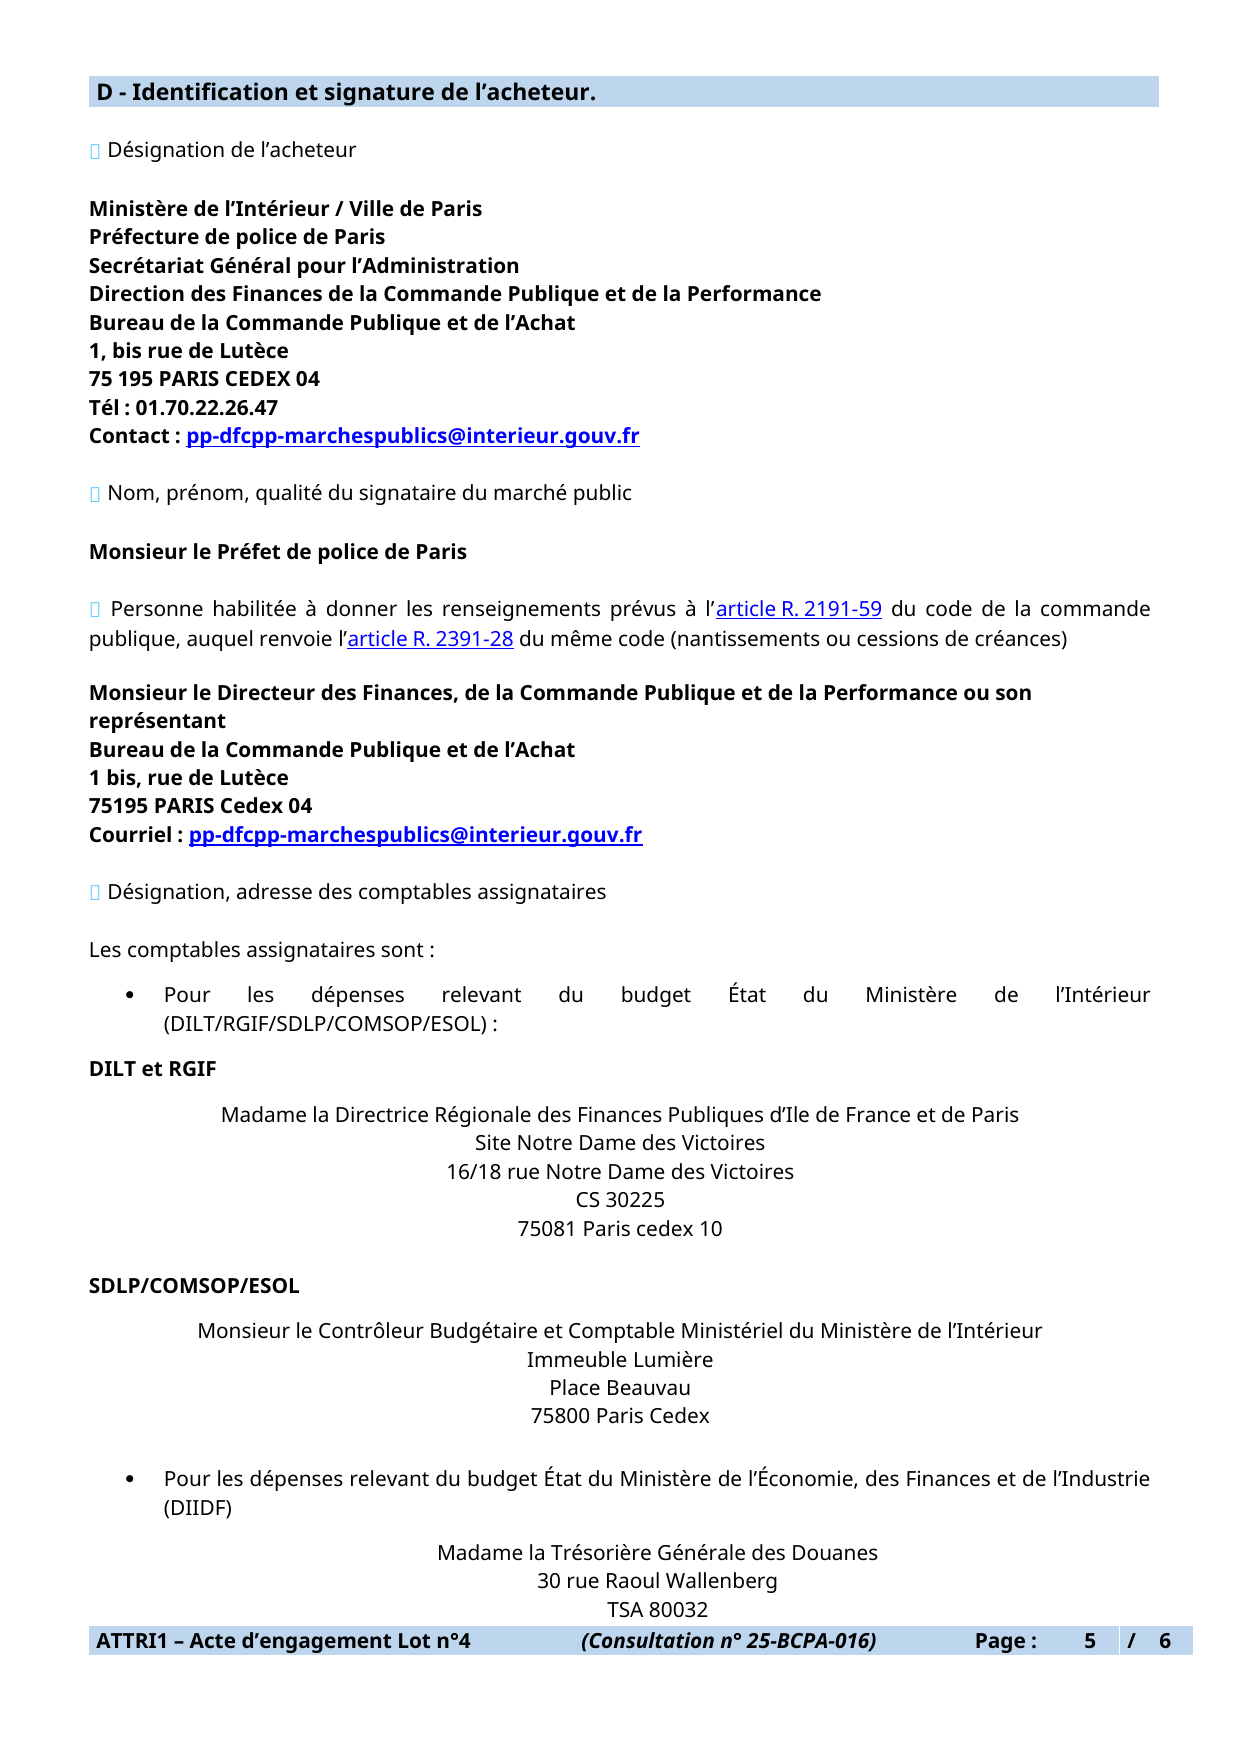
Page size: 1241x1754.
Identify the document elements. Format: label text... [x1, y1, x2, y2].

text Immeuble Lumière [89, 1345, 1152, 1373]
text Madame la Directrice Régionale des Finances Publiques d’Ile de France et de Paris [89, 1100, 1152, 1128]
text 1, bis rue de Lutèce [89, 336, 1152, 364]
text 30 rue Raoul Wallenberg [164, 1567, 1152, 1595]
text 75195 PARIS Cedex 04 [89, 792, 1152, 820]
text  Désignation, adresse des comptables assignataires [89, 877, 1152, 907]
text Contact : pp-dfcpp-marchespublics@interieur.gouv.fr [89, 421, 1152, 450]
text Les comptables assignataires sont : [89, 935, 1152, 963]
table_header D - Identification et signature de l’acheteur. [89, 76, 1159, 107]
text CS 30225 [89, 1185, 1152, 1214]
text DILT et RGIF [89, 1054, 1152, 1083]
list Pour les dépenses relevant du budget État du Ministère de l’Économie, des Finances et de l’Industrie (DIIDF) [126, 1464, 1152, 1521]
text Monsieur le Contrôleur Budgétaire et Comptable Ministériel du Ministère de l’Intérieur [89, 1316, 1152, 1345]
list Pour les dépenses relevant du budget État du Ministère de l’Intérieur (DILT/RGIF/SDLP/COMSOP/ESOL) : [126, 981, 1152, 1037]
text 75081 Paris cedex 10 [89, 1214, 1152, 1242]
text TSA 80032 [164, 1595, 1152, 1623]
text Site Notre Dame des Victoires [89, 1128, 1152, 1157]
text Préfecture de police de Paris [89, 222, 1152, 251]
text Secrétariat Général pour l’Administration [89, 251, 1152, 279]
text Place Beauvau [89, 1373, 1152, 1402]
text Bureau de la Commande Publique et de l’Achat [89, 735, 1152, 763]
text 75800 Paris Cedex [89, 1402, 1152, 1430]
text Direction des Finances de la Commande Publique et de la Performance [89, 279, 1152, 308]
subtitle  Désignation de l’acheteur [89, 135, 1152, 166]
text  Personne habilitée à donner les renseignements prévus à l’article R. 2191-59 du code de la commande publique, auquel renvoie l’article R. 2391-28 du même code (nantissements ou cessions de créances) [89, 594, 1152, 652]
text Monsieur le Directeur des Finances, de la Commande Publique et de la Performance ou son représentant [89, 678, 1152, 735]
text  Nom, prénom, qualité du signataire du marché public [89, 478, 1152, 508]
text 1 bis, rue de Lutèce [89, 763, 1152, 792]
text 75 195 PARIS CEDEX 04 [89, 364, 1152, 393]
text Madame la Trésorière Générale des Douanes [164, 1538, 1152, 1567]
text SDLP/COMSOP/ESOL [89, 1271, 1152, 1299]
text Ministère de l’Intérieur / Ville de Paris [89, 194, 1152, 222]
text Bureau de la Commande Publique et de l’Achat [89, 308, 1152, 336]
text Monsieur le Préfet de police de Paris [89, 537, 1152, 565]
text Tél : 01.70.22.26.47 [89, 393, 1152, 421]
text Courriel : pp-dfcpp-marchespublics@interieur.gouv.fr [89, 820, 1152, 848]
text 16/18 rue Notre Dame des Victoires [89, 1157, 1152, 1185]
